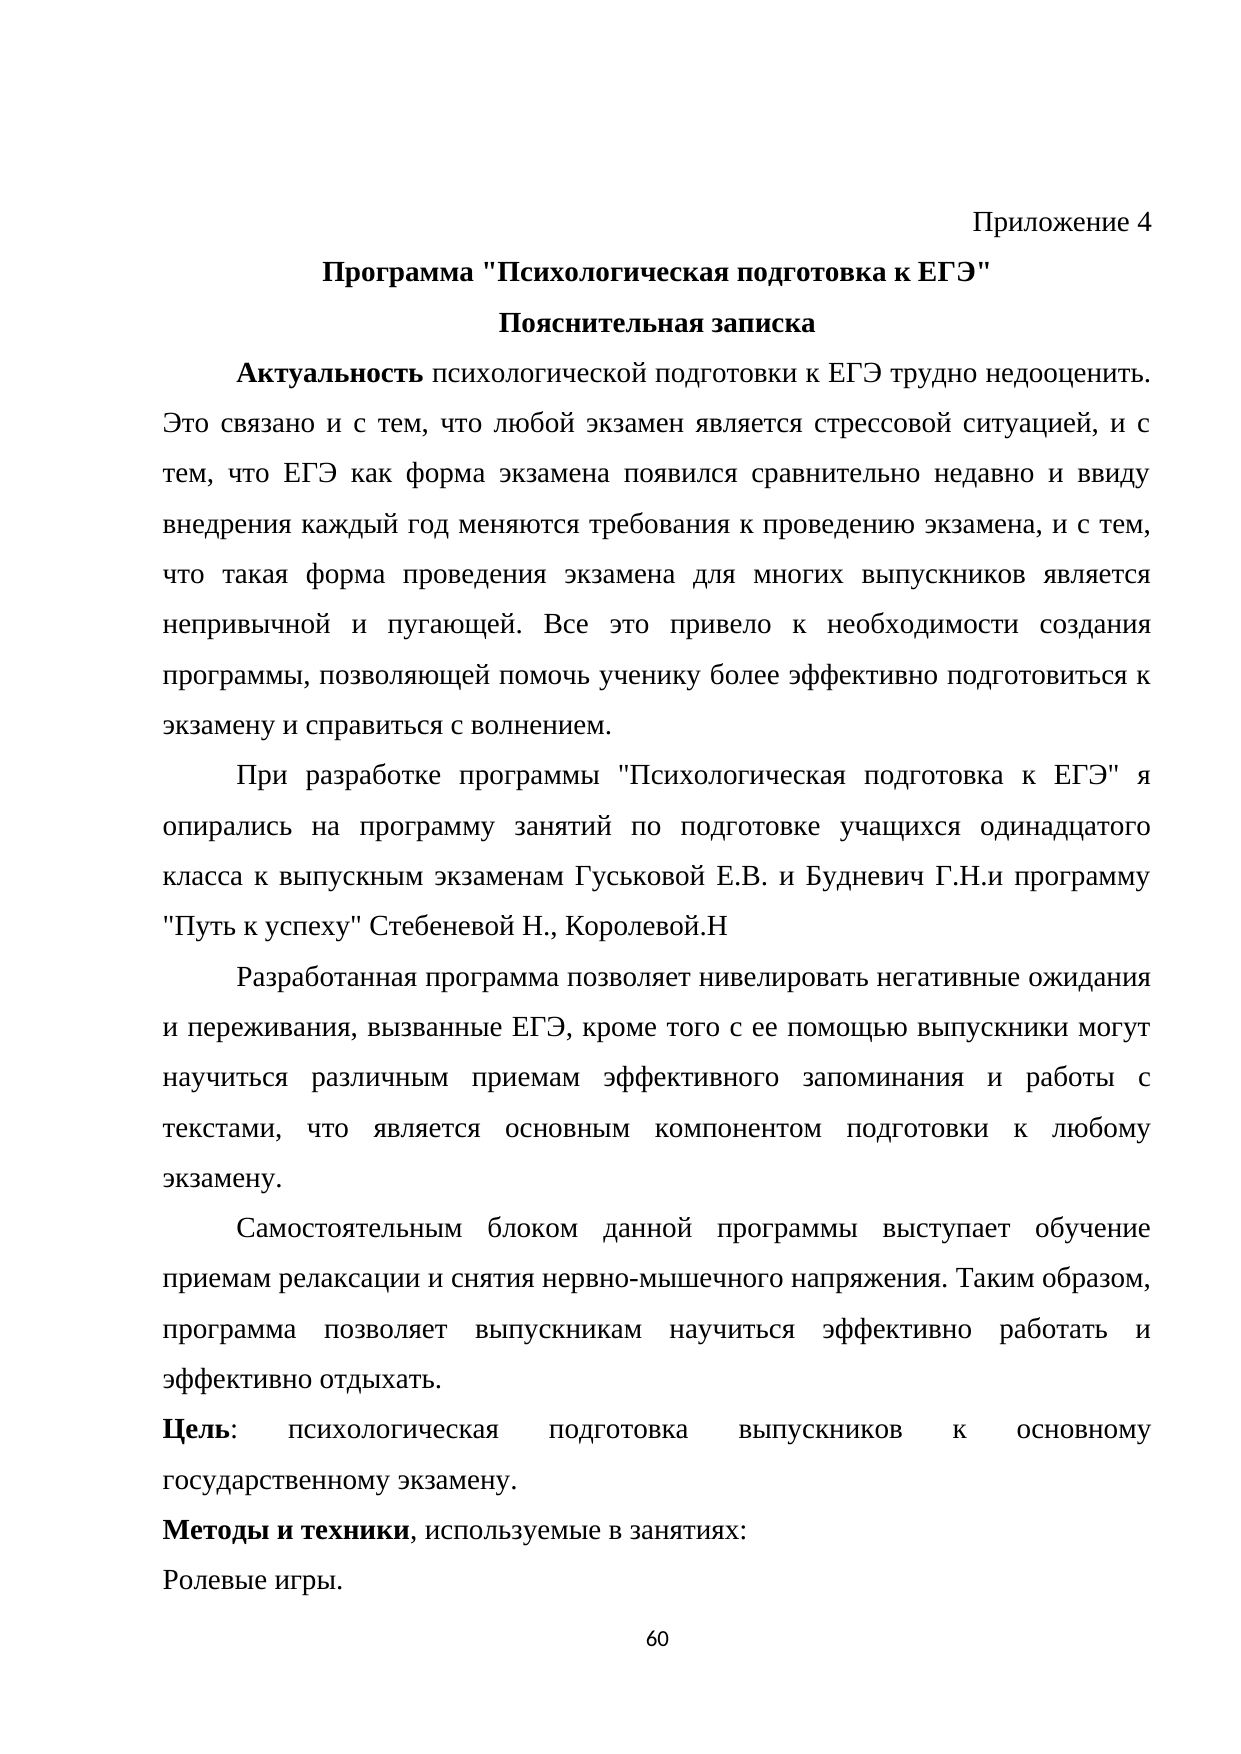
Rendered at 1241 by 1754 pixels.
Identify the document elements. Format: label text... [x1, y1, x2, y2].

text Пояснительная записка [162, 305, 1152, 338]
text При разработке программы "Психологическая подготовка к ЕГЭ" я опирались на программу занятий по подготовке учащихся одинадцатого класса к выпускным экзаменам Гуськовой Е.В. и Будневич Г.Н.и программу "Путь к успеху" Стебеневой Н., Королевой.Н [162, 757, 1152, 942]
text Самостоятельным блоком данной программы выступает обучение приемам релаксации и снятия нервно-мышечного напряжения. Таким образом, программа позволяет выпускникам научиться эффективно работать и эффективно отдыхать. [162, 1210, 1152, 1395]
text Программа "Психологическая подготовка к ЕГЭ" [162, 254, 1152, 288]
text Ролевые игры. [162, 1562, 1152, 1596]
text Разработанная программа позволяет нивелировать негативные ожидания и переживания, вызванные ЕГЭ, кроме того с ее помощью выпускники могут научиться различным приемам эффективного запоминания и работы с текстами, что является основным компонентом подготовки к любому экзамену. [162, 959, 1152, 1193]
text Приложение 4 [162, 204, 1152, 238]
text Методы и техники, используемые в занятиях: [162, 1512, 1152, 1546]
text Цель: психологическая подготовка выпускников к основному государственному экзамену. [162, 1412, 1152, 1495]
text Актуальность психологической подготовки к ЕГЭ трудно недооценить. Это связано и с тем, что любой экзамен является стрессовой ситуацией, и с тем, что ЕГЭ как форма экзамена появился сравнительно недавно и ввиду внедрения каждый год меняются требования к проведению экзамена, и с тем, что такая форма проведения экзамена для многих выпускников является непривычной и пугающей. Все это привело к необходимости создания программы, позволяющей помочь ученику более эффективно подготовиться к экзамену и справиться с волнением. [162, 355, 1152, 741]
